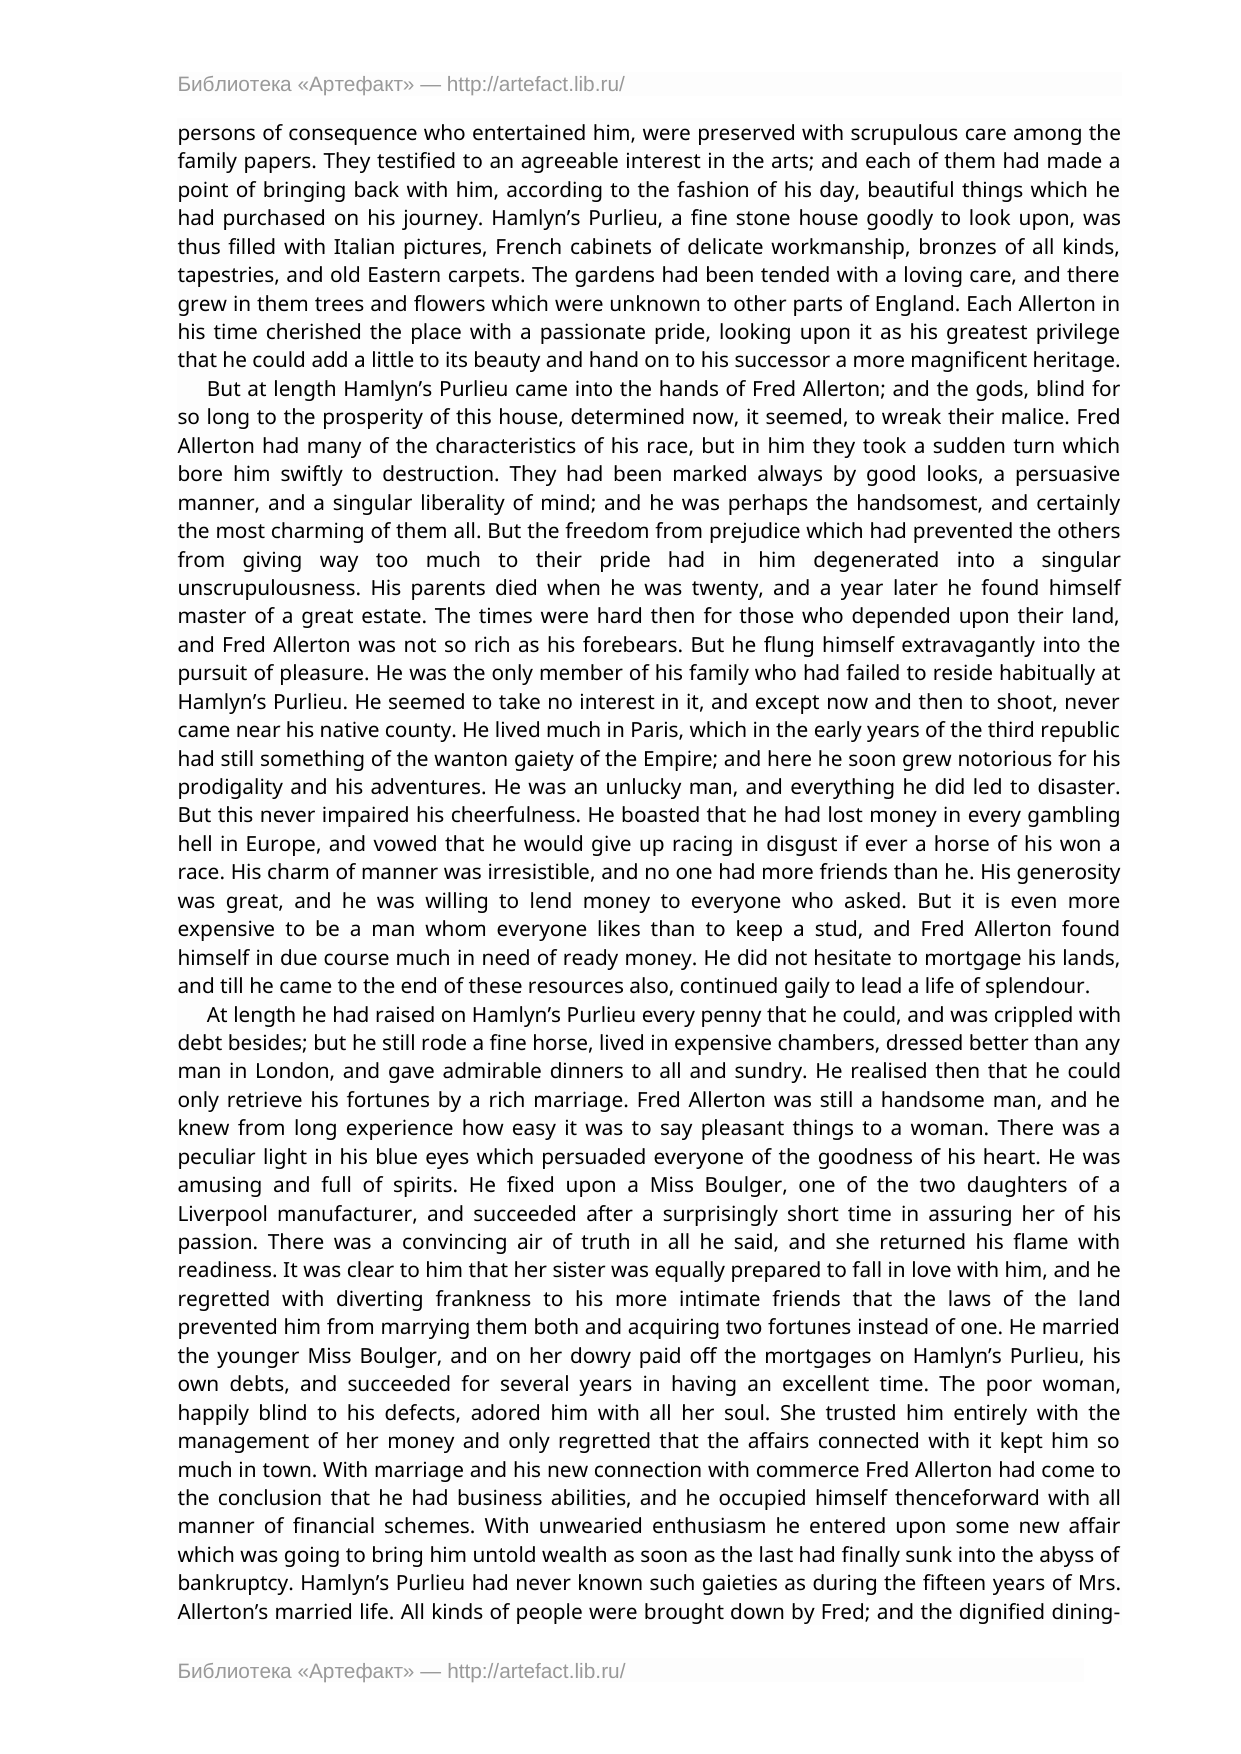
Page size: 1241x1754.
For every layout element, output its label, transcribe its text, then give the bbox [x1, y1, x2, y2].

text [177, 118, 1122, 374]
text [177, 1000, 1122, 1625]
text But at length Hamlyn’s Purlieu came into the hands of Fred Allerton; and the gods, blind for so long to the prosperity of this house, determined now, it seemed, to wreak their malice. Fred Allerton had many of the characteristics of his race, but in him they took a sudden turn which bore him swiftly to destruction. They had been marked always by good looks, a persuasive manner, and a singular liberality of mind; and he was perhaps the handsomest, and certainly the most charming of them all. But the freedom from prejudice which had prevented the others from giving way too much to their pride had in him degenerated into a singular unscrupulousness. His parents died when he was twenty, and a year later he found himself master of a great estate. The times were hard then for those who depended upon their land, and Fred Allerton was not so rich as his forebears. But he flung himself extravagantly into the pursuit of pleasure. He was the only member of his family who had failed to reside habitually at Hamlyn’s Purlieu. He seemed to take no interest in it, and except now and then to shoot, never came near his native county. He lived much in Paris, which in the early years of the third republic had still something of the wanton gaiety of the Empire; and here he soon grew notorious for his prodigality and his adventures. He was an unlucky man, and everything he did led to disaster. But this never impaired his cheerfulness. He boasted that he had lost money in every gambling hell in Europe, and vowed that he would give up racing in disgust if ever a horse of his won a race. His charm of manner was irresistible, and no one had more friends than he. His generosity was great, and he was willing to lend money to everyone who asked. But it is even more expensive to be a man whom everyone likes than to keep a stud, and Fred Allerton found himself in due course much in need of ready money. He did not hesitate to mortgage his lands, and till he came to the end of these resources also, continued gaily to lead a life of splendour. [177, 374, 1122, 1000]
